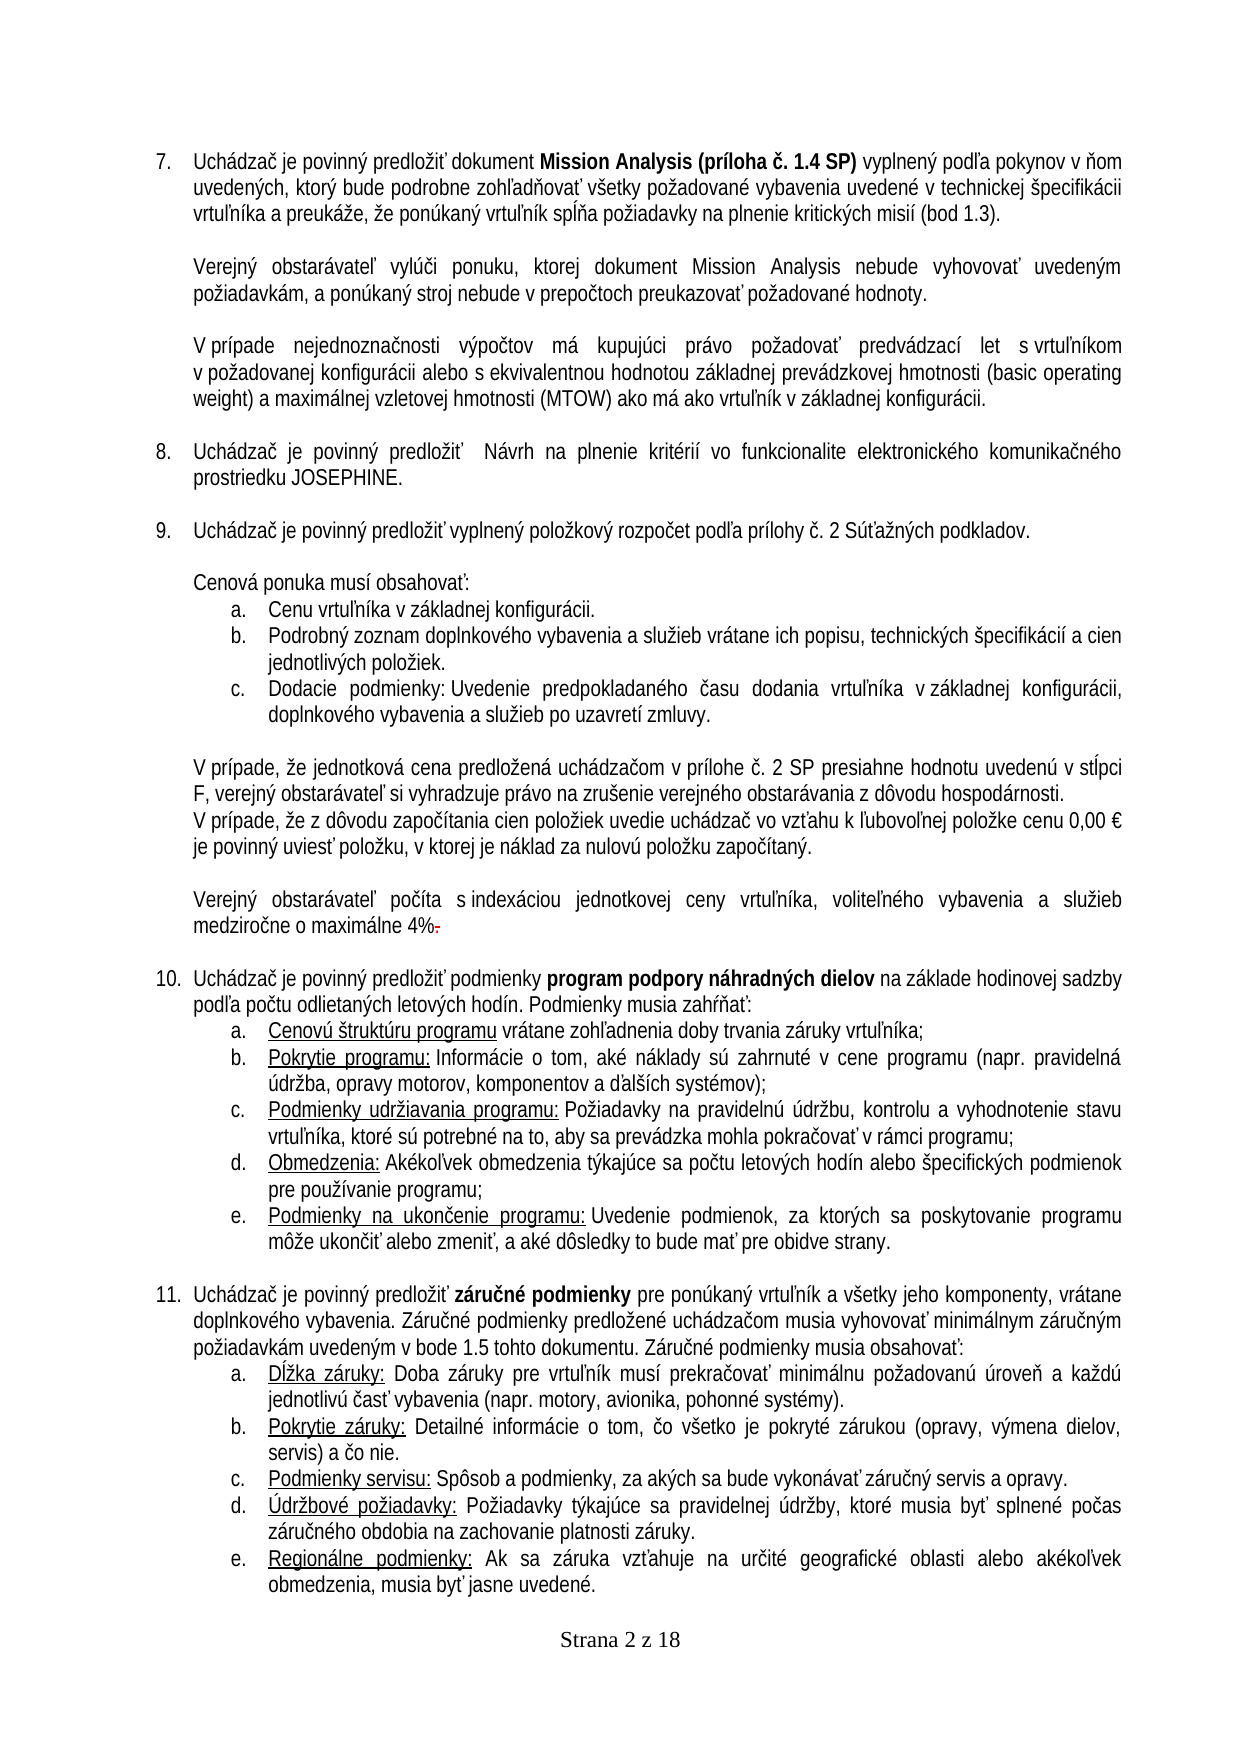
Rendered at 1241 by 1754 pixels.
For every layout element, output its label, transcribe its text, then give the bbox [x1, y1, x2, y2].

list Podrobný zoznam doplnkového vybavenia a služieb vrátane ich popisu, technických špecifikácií a cien jednotlivých položiek. [231, 622, 1122, 675]
list Podmienky udržiavania programu: Požiadavky na pravidelnú údržbu, kontrolu a vyhodnotenie stavu vrtuľníka, ktoré sú potrebné na to, aby sa prevádzka mohla pokračovať v rámci programu; [231, 1096, 1122, 1149]
list Cenu vrtuľníka v základnej konfigurácii. [231, 596, 1122, 622]
list Obmedzenia: Akékoľvek obmedzenia týkajúce sa počtu letových hodín alebo špecifických podmienok pre používanie programu; [231, 1149, 1122, 1202]
list Dĺžka záruky: Doba záruky pre vrtuľník musí prekračovať minimálnu požadovanú úroveň a každú jednotlivú časť vybavenia (napr. motory, avionika, pohonné systémy). [231, 1360, 1122, 1413]
list Podmienky na ukončenie programu: Uvedenie podmienok, za ktorých sa poskytovanie programu môže ukončiť alebo zmeniť, a aké dôsledky to bude mať pre obidve strany. [231, 1202, 1122, 1254]
list Regionálne podmienky: Ak sa záruka vzťahuje na určité geografické oblasti alebo akékoľvek obmedzenia, musia byť jasne uvedené. [231, 1544, 1122, 1597]
list Podmienky servisu: Spôsob a podmienky, za akých sa bude vykonávať záručný servis a opravy. [231, 1465, 1122, 1492]
list Dodacie podmienky: Uvedenie predpokladaného času dodania vrtuľníka v základnej konfigurácii, doplnkového vybavenia a služieb po uzavretí zmluvy. [231, 675, 1122, 727]
list Verejný obstarávateľ vylúči ponuku, ktorej dokument Mission Analysis nebude vyhovovať uvedeným požiadavkám, a ponúkaný stroj nebude v prepočtoch preukazovať požadované hodnoty. [193, 253, 1122, 306]
list V prípade nejednoznačnosti výpočtov má kupujúci právo požadovať predvádzací let s vrtuľníkom v požadovanej konfigurácii alebo s ekvivalentnou hodnotou základnej prevádzkovej hmotnosti (basic operating weight) a maximálnej vzletovej hmotnosti (MTOW) ako má ako vrtuľník v základnej konfigurácii. [193, 332, 1122, 411]
list Uchádzač je povinný predložiť podmienky program podpory náhradných dielov na základe hodinovej sadzby podľa počtu odlietaných letových hodín. Podmienky musia zahŕňať: [156, 965, 1122, 1017]
list Uchádzač je povinný predložiť dokument Mission Analysis (príloha č. 1.4 SP) vyplnený podľa pokynov v ňom uvedených, ktorý bude podrobne zohľadňovať všetky požadované vybavenia uvedené v technickej špecifikácii vrtuľníka a preukáže, že ponúkaný vrtuľník spĺňa požiadavky na plnenie kritických misií (bod 1.3). [156, 148, 1122, 227]
list Uchádzač je povinný predložiť záručné podmienky pre ponúkaný vrtuľník a všetky jeho komponenty, vrátane doplnkového vybavenia. Záručné podmienky predložené uchádzačom musia vyhovovať minimálnym záručným požiadavkám uvedeným v bode 1.5 tohto dokumentu. Záručné podmienky musia obsahovať: [156, 1281, 1122, 1360]
list Pokrytie programu: Informácie o tom, aké náklady sú zahrnuté v cene programu (napr. pravidelná údržba, opravy motorov, komponentov a ďalších systémov); [231, 1044, 1122, 1096]
text V prípade, že z dôvodu započítania cien položiek uvedie uchádzač vo vzťahu k ľubovoľnej položke cenu 0,00 € je povinný uviesť položku, v ktorej je náklad za nulovú položku započítaný. [193, 807, 1122, 859]
list Uchádzač je povinný predložiť Návrh na plnenie kritérií vo funkcionalite elektronického komunikačného prostriedku JOSEPHINE. [156, 438, 1122, 490]
list Cenovú štruktúru programu vrátane zohľadnenia doby trvania záruky vrtuľníka; [231, 1017, 1122, 1044]
list Pokrytie záruky: Detailné informácie o tom, čo všetko je pokryté zárukou (opravy, výmena dielov, servis) a čo nie. [231, 1413, 1122, 1465]
list Cenová ponuka musí obsahovať: [193, 569, 1122, 596]
list Údržbové požiadavky: Požiadavky týkajúce sa pravidelnej údržby, ktoré musia byť splnené počas záručného obdobia na zachovanie platnosti záruky. [231, 1492, 1122, 1544]
list Uchádzač je povinný predložiť vyplnený položkový rozpočet podľa prílohy č. 2 Súťažných podkladov. [156, 517, 1122, 543]
text V prípade, že jednotková cena predložená uchádzačom v prílohe č. 2 SP presiahne hodnotu uvedenú v stĺpci F, verejný obstarávateľ si vyhradzuje právo na zrušenie verejného obstarávania z dôvodu hospodárnosti. [193, 754, 1122, 807]
list Verejný obstarávateľ počíta s indexáciou jednotkovej ceny vrtuľníka, voliteľného vybavenia a služieb medziročne o maximálne 4%. [193, 886, 1122, 938]
